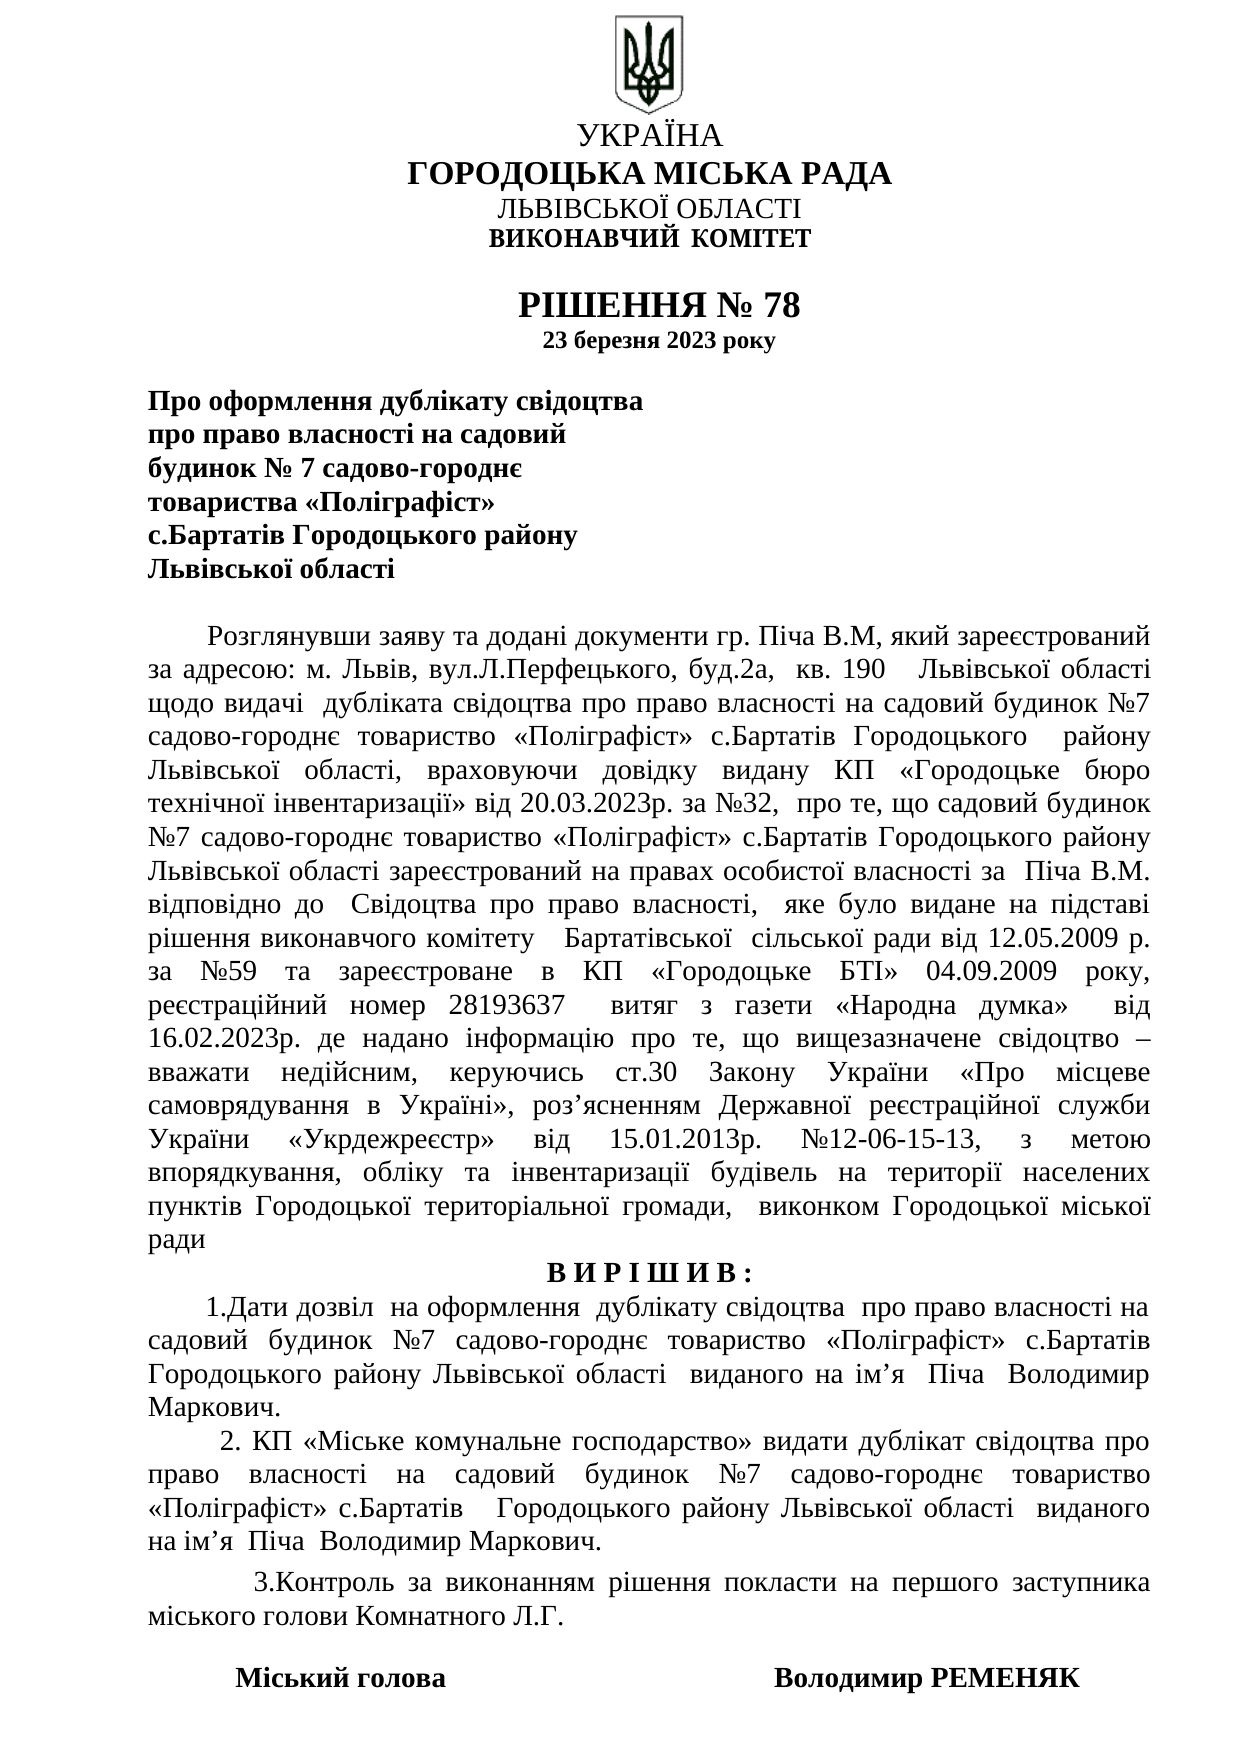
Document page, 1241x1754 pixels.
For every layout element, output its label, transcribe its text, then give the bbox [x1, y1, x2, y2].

picture [614, 14, 685, 115]
text РІШЕННЯ № 78 [148, 282, 1171, 326]
list 3.Контроль за виконанням рішення покласти на першого заступника міського голови Комнатного Л.Г. [148, 1564, 1152, 1631]
text Міський голова Володимир РЕМЕНЯК [148, 1660, 1152, 1694]
text с.Бартатів Городоцького району Львівської області [148, 517, 650, 584]
text ЛЬВІВСЬКОЇ ОБЛАСТІ [148, 191, 1152, 225]
text ВИКОНАВЧИЙ КОМІТЕТ [148, 225, 1152, 254]
text 1.Дати дозвіл на оформлення дублікату свідоцтва про право власності на садовий будинок №7 садово-городнє товариство «Поліграфіст» с.Бартатів Городоцького району Львівської області виданого на ім’я Піча Володимир Маркович. [148, 1289, 1152, 1423]
text ГОРОДОЦЬКА МІСЬКА РАДА [148, 153, 1152, 191]
text Про оформлення дублікату свідоцтва про право власності на садовий будинок № 7 садово-городнє товариства «Поліграфіст» [148, 383, 650, 517]
text 2. КП «Міське комунальне господарство» видати дублікат свідоцтва про право власності на садовий будинок №7 садово-городнє товариство «Поліграфіст» с.Бартатів Городоцького району Львівської області виданого на ім’я Піча Володимир Маркович. [148, 1423, 1152, 1557]
text 23 березня 2023 року [148, 326, 1171, 354]
text В И Р І Ш И В : [148, 1255, 1152, 1289]
text Розглянувши заяву та додані документи гр. Піча В.М, який зареєстрований за адресою: м. Львів, вул.Л.Перфецького, буд.2а, кв. 190 Львівської області щодо видачі дубліката свідоцтва про право власності на садовий будинок №7 садово-городнє товариство «Поліграфіст» с.Бартатів Городоцького району Львівської області, враховуючи довідку видану КП «Городоцьке бюро технічної інвентаризації» від 20.03.2023р. за №32, про те, що садовий будинок №7 садово-городнє товариство «Поліграфіст» с.Бартатів Городоцького району Львівської області зареєстрований на правах особистої власності за Піча В.М. відповідно до Свідоцтва про право власності, яке було видане на підставі рішення виконавчого комітету Бартатівської сільської ради від 12.05.2009 р. за №59 та зареєстроване в КП «Городоцьке БТІ» 04.09.2009 року, реєстраційний номер 28193637 витяг з газети «Народна думка» від 16.02.2023р. де надано інформацію про те, що вищезазначене свідоцтво – вважати недійсним, керуючись ст.30 Закону України «Про місцеве самоврядування в Україні», роз’ясненням Державної реєстраційної служби України «Укрдежреєстр» від 15.01.2013р. №12-06-15-13, з метою впорядкування, обліку та інвентаризації будівель на території населених пунктів Городоцької територіальної громади, виконком Городоцької міської ради [148, 618, 1152, 1255]
text УКРАЇНА [148, 115, 1152, 153]
